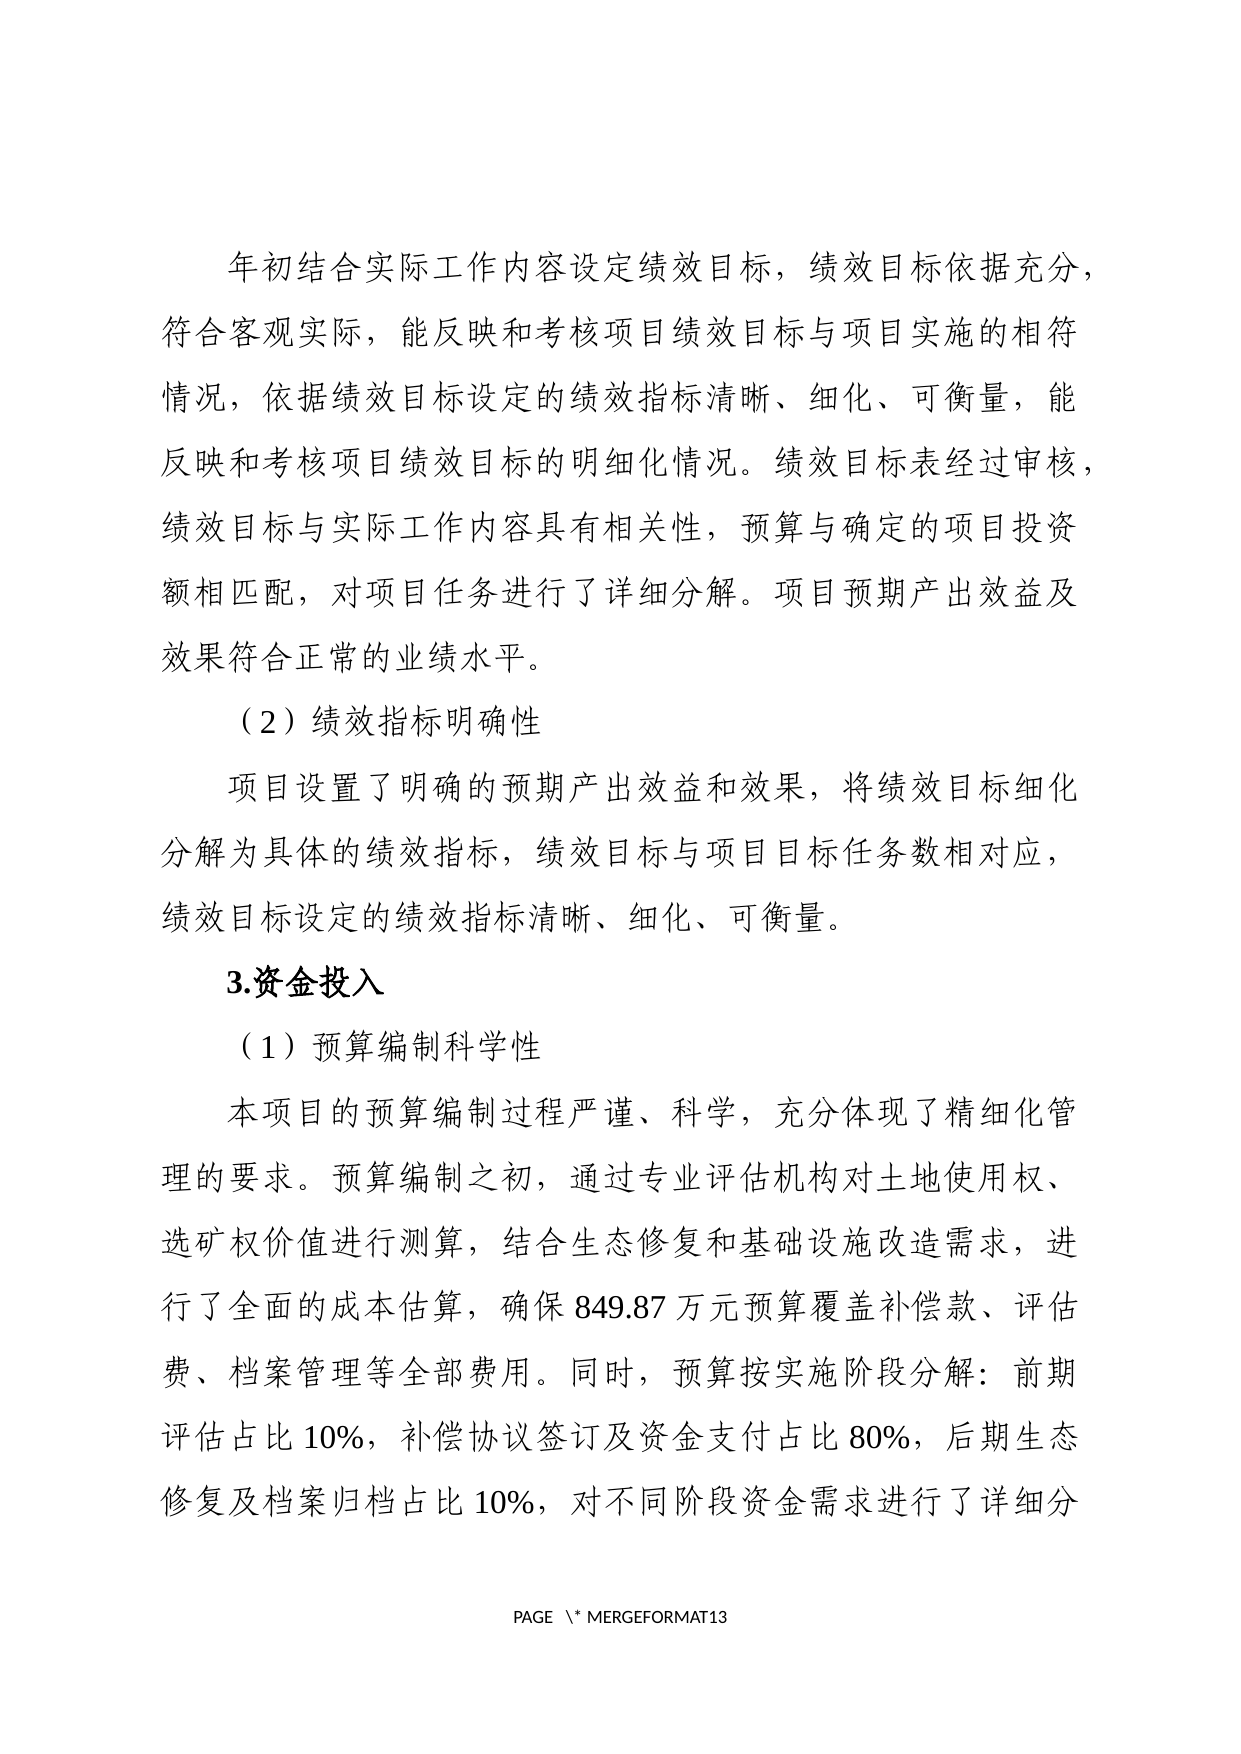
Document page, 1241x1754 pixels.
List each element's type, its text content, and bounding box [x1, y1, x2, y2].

text （1）预算编制科学性 [159, 1013, 1081, 1078]
text （2）绩效指标明确性 [159, 688, 1081, 753]
text 3.资金投入 [159, 948, 1081, 1013]
text 项目设置了明确的预期产出效益和效果，将绩效目标细化分解为具体的绩效指标，绩效目标与项目目标任务数相对应，绩效目标设定的绩效指标清晰、细化、可衡量。 [159, 753, 1081, 948]
text 年初结合实际工作内容设定绩效目标，绩效目标依据充分，符合客观实际，能反映和考核项目绩效目标与项目实施的相符情况，依据绩效目标设定的绩效指标清晰、细化、可衡量，能反映和考核项目绩效目标的明细化情况。绩效目标表经过审核，绩效目标与实际工作内容具有相关性，预算与确定的项目投资额相匹配，对项目任务进行了详细分解。项目预期产出效益及效果符合正常的业绩水平。 [159, 233, 1081, 688]
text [159, 1078, 1081, 1533]
